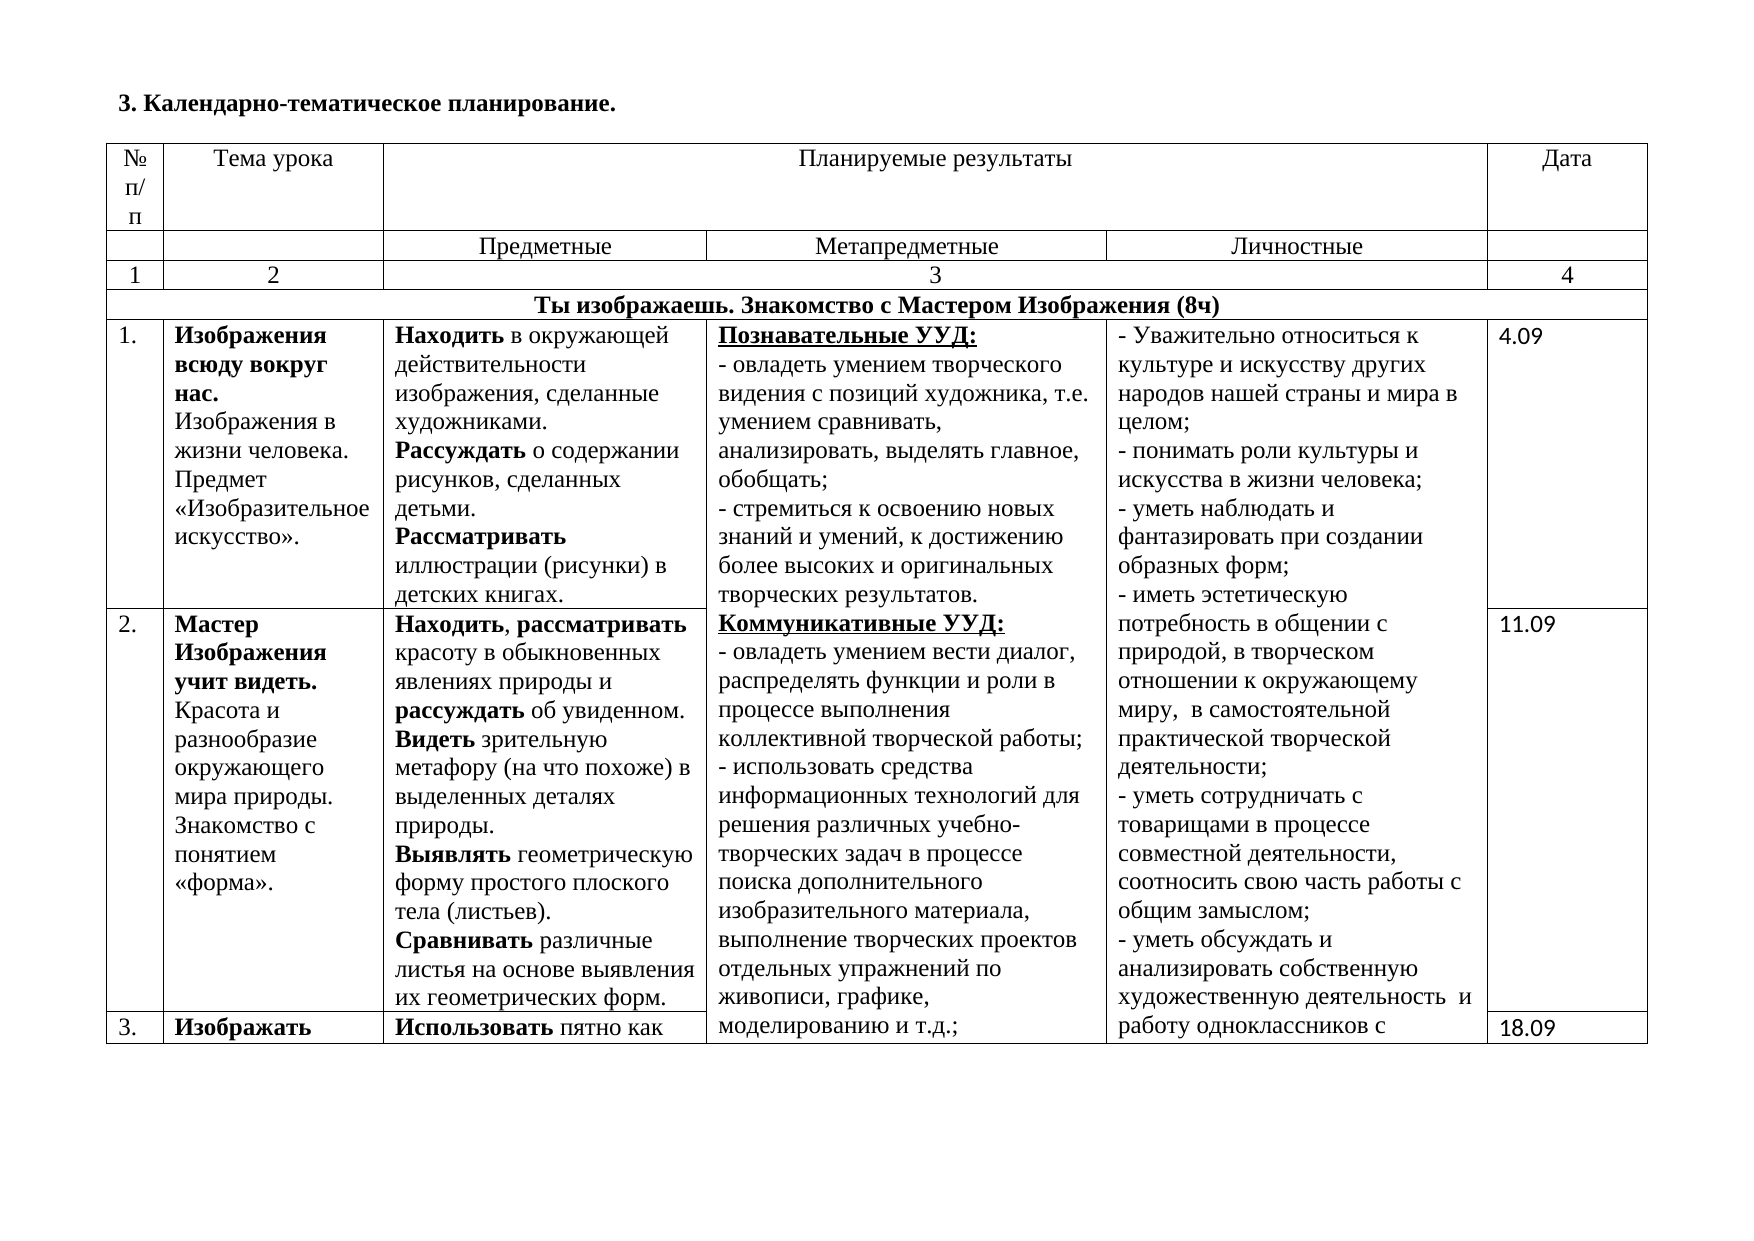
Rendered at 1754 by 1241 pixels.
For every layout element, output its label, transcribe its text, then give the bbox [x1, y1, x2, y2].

table_cell - Уважительно относиться к культуре и искусству других народов нашей страны и мира в целом; - понимать роли культуры и искусства в жизни человека; - уметь наблюдать и фантазировать при создании образных форм; - иметь эстетическую потребность в общении с природой, в творческом отношении к окружающему миру, в самостоятельной практической творческой деятельности; - уметь сотрудничать с товарищами в процессе совместной деятельности, соотносить свою часть работы с общим замыслом; - уметь обсуждать и анализировать собственную художественную деятельность и работу одноклассников с позиций творческих задач данной темы, с точки зрения содержания и средств его выражения. [1107, 320, 1487, 1043]
table_cell Мастер Изображения учит видеть. Красота и разнообразие окружающего мира природы. Знакомство с понятием «форма». [164, 609, 383, 1011]
table_cell Ты изображаешь. Знакомство с Мастером Изображения (8ч) [107, 290, 1647, 319]
table_cell 3. [107, 1012, 163, 1043]
table_cell [107, 231, 163, 259]
table_cell [1488, 231, 1647, 259]
table_cell Предметные [384, 231, 706, 259]
table_header Дата [1488, 144, 1647, 230]
table_cell 4.09 [1488, 320, 1647, 608]
table_cell Находить, рассматривать красоту в обыкновенных явлениях природы и рассуждать об увиденном. Видеть зрительную метафору (на что похоже) в выделенных деталях природы. Выявлять геометрическую форму простого плоского тела (листьев). Сравнивать различные листья на основе выявления их геометрических форм. [384, 609, 706, 1011]
table_cell 1. [107, 320, 163, 608]
table_cell 4 [1488, 261, 1647, 289]
table_cell Находить в окружающей действительности изображения, сделанные художниками. Рассуждать о содержании рисунков, сделанных детьми. Рассматривать иллюстрации (рисунки) в детских книгах. [384, 320, 706, 608]
text 3. Календарно-тематическое планирование. [118, 88, 1636, 117]
table_cell 1 [107, 261, 163, 289]
table_cell Познавательные УУД: - овладеть умением творческого видения с позиций художника, т.е. умением сравнивать, анализировать, выделять главное, обобщать; - стремиться к освоению новых знаний и умений, к достижению более высоких и оригинальных творческих результатов. Коммуникативные УУД: - овладеть умением вести диалог, распределять функции и роли в процессе выполнения коллективной творческой работы; - использовать средства информационных технологий для решения различных учебно-творческих задач в процессе поиска дополнительного изобразительного материала, выполнение творческих проектов отдельных упражнений по живописи, графике, моделированию и т.д.; - владеть навыками коллективной деятельности в процессе совместной творческой работы в команде одноклассников под руководством учителя. Регулятивные УУД: - уметь планировать и грамотно осуществлять учебные действия в соответствии с поставленной задачей; - находить варианты решения различных художественно-творческих задач; - уметь рационально строить самостоятельную творческую деятельность; - уметь организовать место занятий. [707, 320, 1106, 1043]
table_cell 11.09 [1488, 609, 1647, 1011]
table_header Тема урока [164, 144, 383, 230]
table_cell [384, 1012, 706, 1043]
table_cell 18.09 [1488, 1012, 1647, 1043]
table_header Планируемые результаты [384, 144, 1487, 230]
table_cell 3 [384, 261, 1487, 289]
table_cell 2. [107, 609, 163, 1011]
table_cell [164, 1012, 383, 1043]
table_cell [164, 231, 383, 259]
table_header № п/п [107, 144, 163, 230]
table_cell Личностные [1107, 231, 1487, 259]
table_cell 2 [164, 261, 383, 289]
table_cell Изображения всюду вокруг нас. Изображения в жизни человека. Предмет «Изобразительное искусство». [164, 320, 383, 608]
table_cell Метапредметные [707, 231, 1106, 259]
